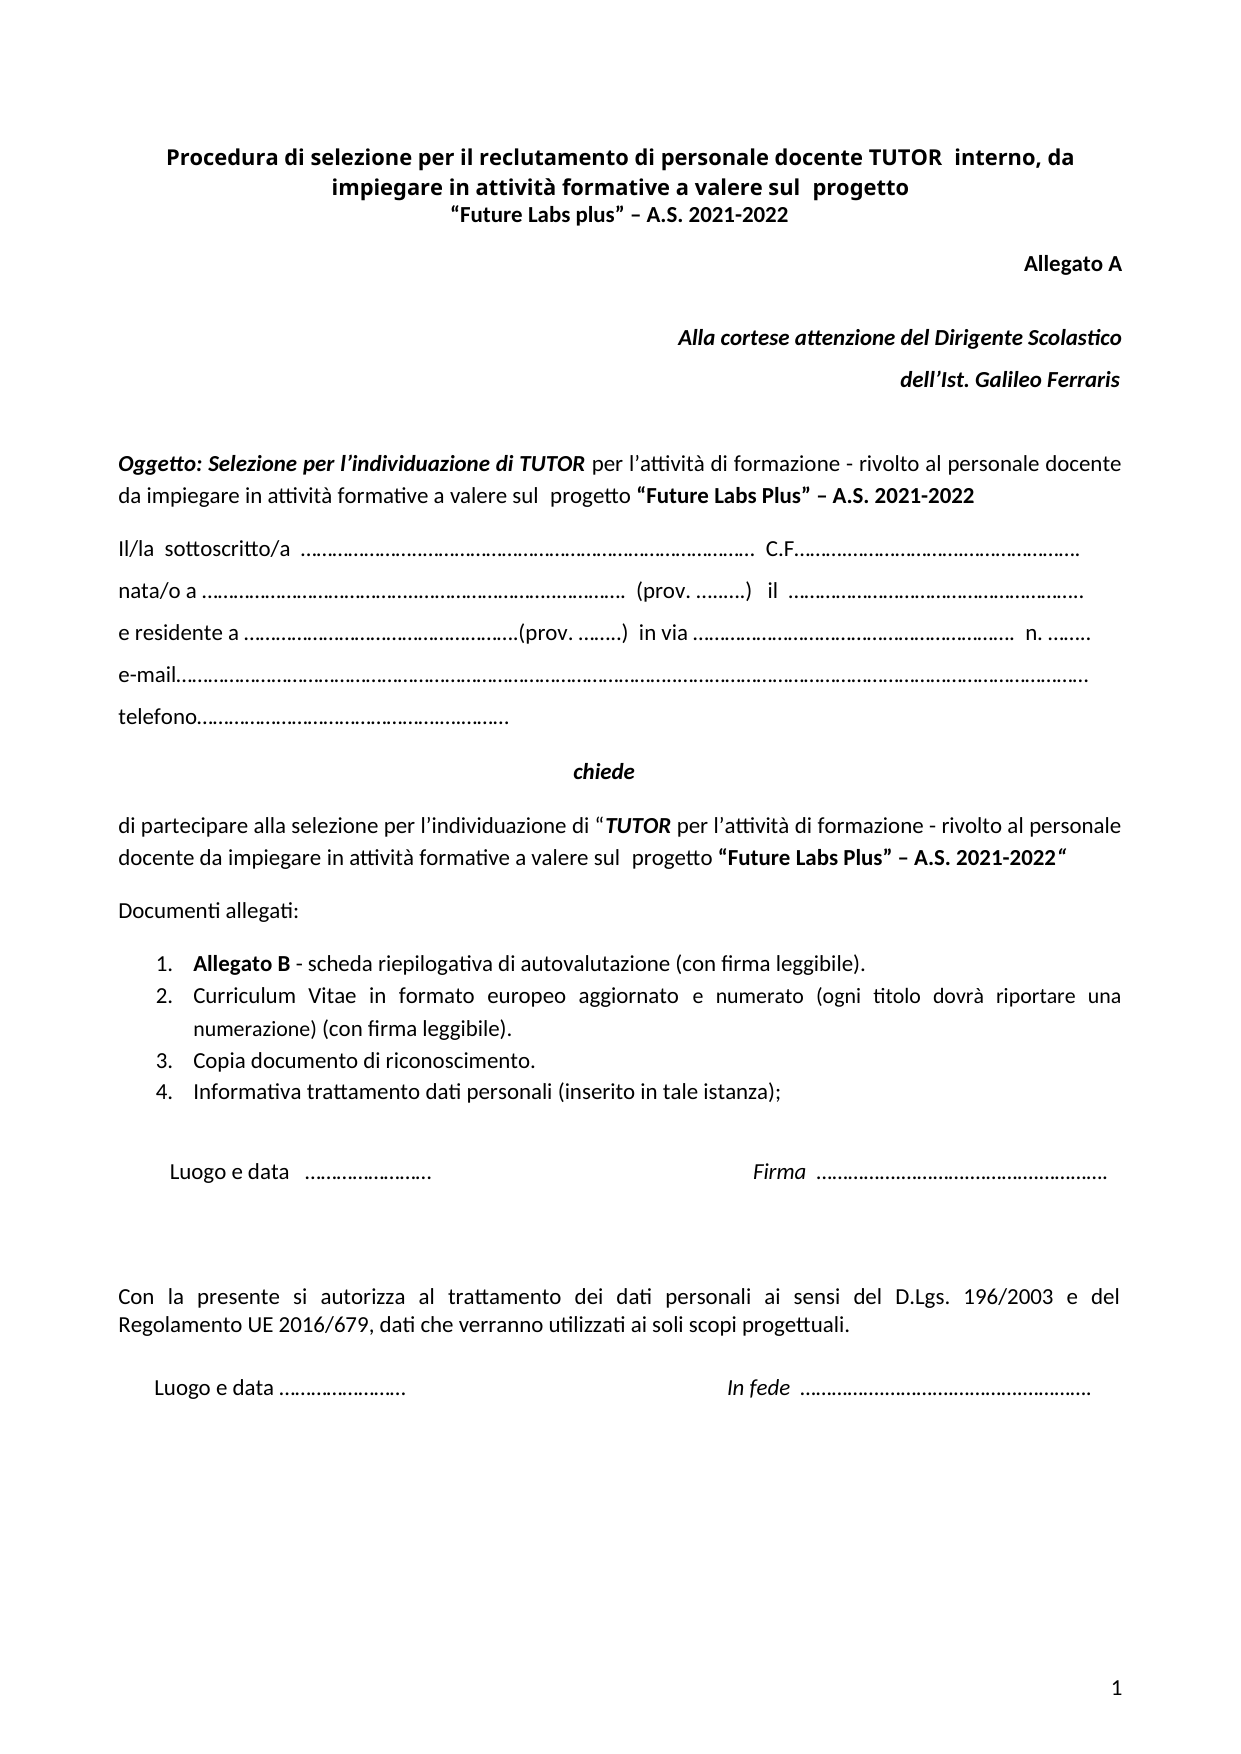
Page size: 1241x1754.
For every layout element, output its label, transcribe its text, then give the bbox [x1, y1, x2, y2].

text Allegato A [118, 249, 1122, 277]
text e-mail…………………………………………………………………………………..…………………………………………………………………… [118, 660, 1122, 688]
list Copia documento di riconoscimento. [156, 1046, 1122, 1074]
subtitle Procedura di selezione per il reclutamento di personale docente TUTOR interno, da impiegare in attività formative a valere sul progetto [118, 142, 1122, 202]
text Il/la sottoscritto/a …………………..……………………………………………………… C.F……….………………….…………………. [118, 534, 1122, 562]
list Allegato B - scheda riepilogativa di autovalutazione (con firma leggibile). [156, 949, 1122, 977]
text nata/o a …………………………………..……………………..…………. (prov. …..….) il ……………………………………………….. [118, 576, 1122, 604]
text telefono……………………………………….….……… [118, 702, 1122, 730]
text e residente a …………………………………………….(prov. ……..) in via ……………………………………………………. n. …….. [118, 618, 1122, 646]
text chiede [118, 757, 1089, 785]
text Oggetto: Selezione per l’individuazione di TUTOR per l’attività di formazione - rivolto al personale docente da impiegare in attività formative a valere sul progetto “Future Labs Plus” – A.S. 2021-2022 [118, 449, 1122, 509]
text Luogo e data …………………… Firma …………….………….………….…………. [118, 1157, 1122, 1186]
list Informativa trattamento dati personali (inserito in tale istanza); [156, 1078, 1122, 1104]
text di partecipare alla selezione per l’individuazione di “TUTOR per l’attività di formazione - rivolto al personale docente da impiegare in attività formative a valere sul progetto “Future Labs Plus” – A.S. 2021-2022“ [118, 811, 1122, 871]
text Alla cortese attenzione del Dirigente Scolastico [526, 323, 1122, 351]
text Con la presente si autorizza al trattamento dei dati personali ai sensi del D.Lgs. 196/2003 e del Regolamento UE 2016/679, dati che verranno utilizzati ai soli scopi progettuali. [118, 1282, 1122, 1338]
text “Future Labs plus” – A.S. 2021-2022 [149, 202, 1090, 228]
text dell’Ist. Galileo Ferraris [638, 365, 1122, 393]
list Curriculum Vitae in formato europeo aggiornato e numerato (ogni titolo dovrà riportare una numerazione) (con firma leggibile). [156, 982, 1122, 1042]
text Luogo e data …………………… In fede …………….………….………….…………. [118, 1373, 1122, 1401]
